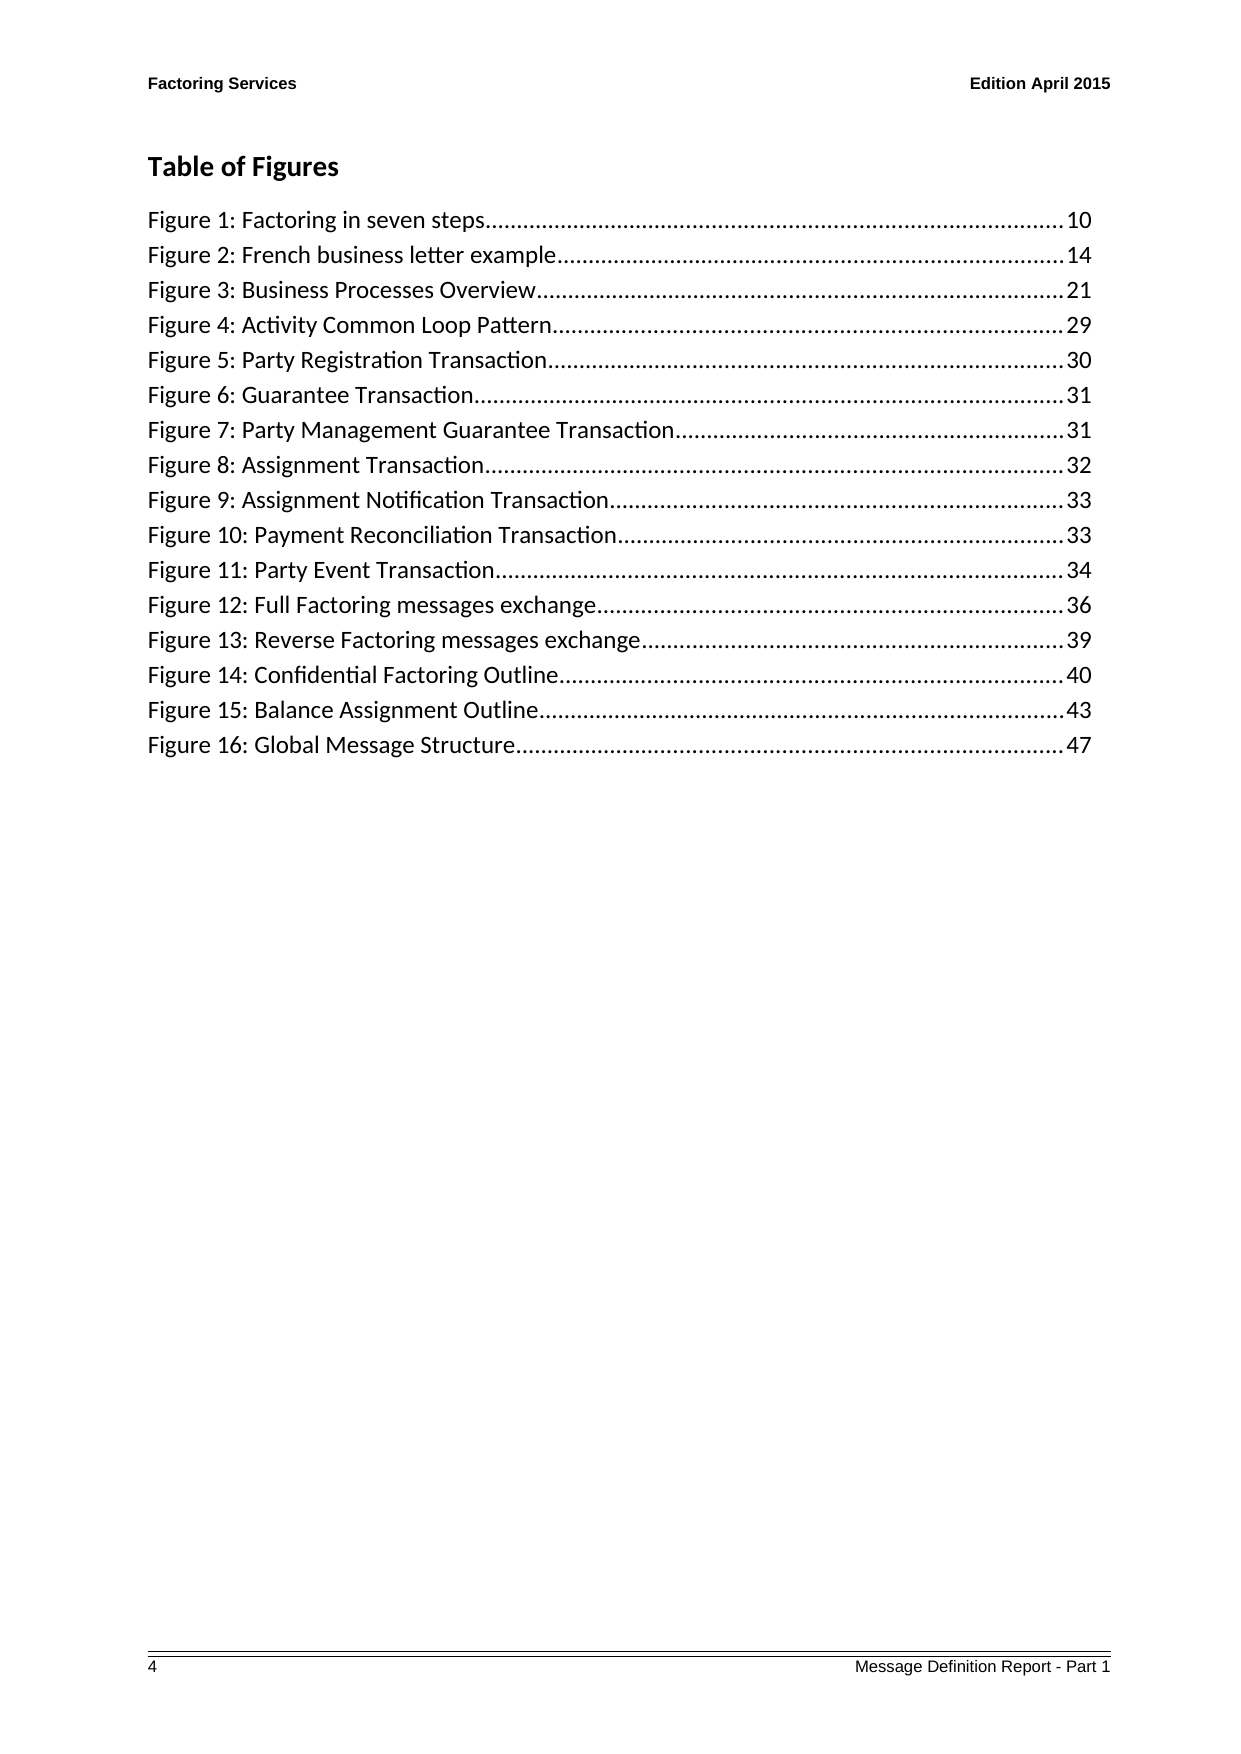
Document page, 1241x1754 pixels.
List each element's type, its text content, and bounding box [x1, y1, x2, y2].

text Figure 13: Reverse Factoring messages exchange 39 [148, 624, 1092, 655]
text Figure 7: Party Management Guarantee Transaction 31 [148, 414, 1092, 445]
text Figure 11: Party Event Transaction 34 [148, 554, 1092, 585]
text Figure 1: Factoring in seven steps 10 [148, 204, 1092, 235]
text Figure 2: French business letter example 14 [148, 239, 1092, 270]
subtitle Table of Figures [148, 148, 1092, 183]
text Figure 5: Party Registration Transaction 30 [148, 344, 1092, 375]
text Figure 15: Balance Assignment Outline 43 [148, 694, 1092, 725]
text Figure 14: Confidential Factoring Outline 40 [148, 659, 1092, 690]
text Figure 16: Global Message Structure 47 [148, 729, 1092, 760]
text Figure 6: Guarantee Transaction 31 [148, 379, 1092, 410]
text Figure 12: Full Factoring messages exchange 36 [148, 589, 1092, 620]
text Figure 9: Assignment Notification Transaction 33 [148, 484, 1092, 515]
text Figure 4: Activity Common Loop Pattern 29 [148, 309, 1092, 340]
text Figure 10: Payment Reconciliation Transaction 33 [148, 519, 1092, 550]
text Figure 3: Business Processes Overview 21 [148, 274, 1092, 305]
text Figure 8: Assignment Transaction 32 [148, 449, 1092, 480]
